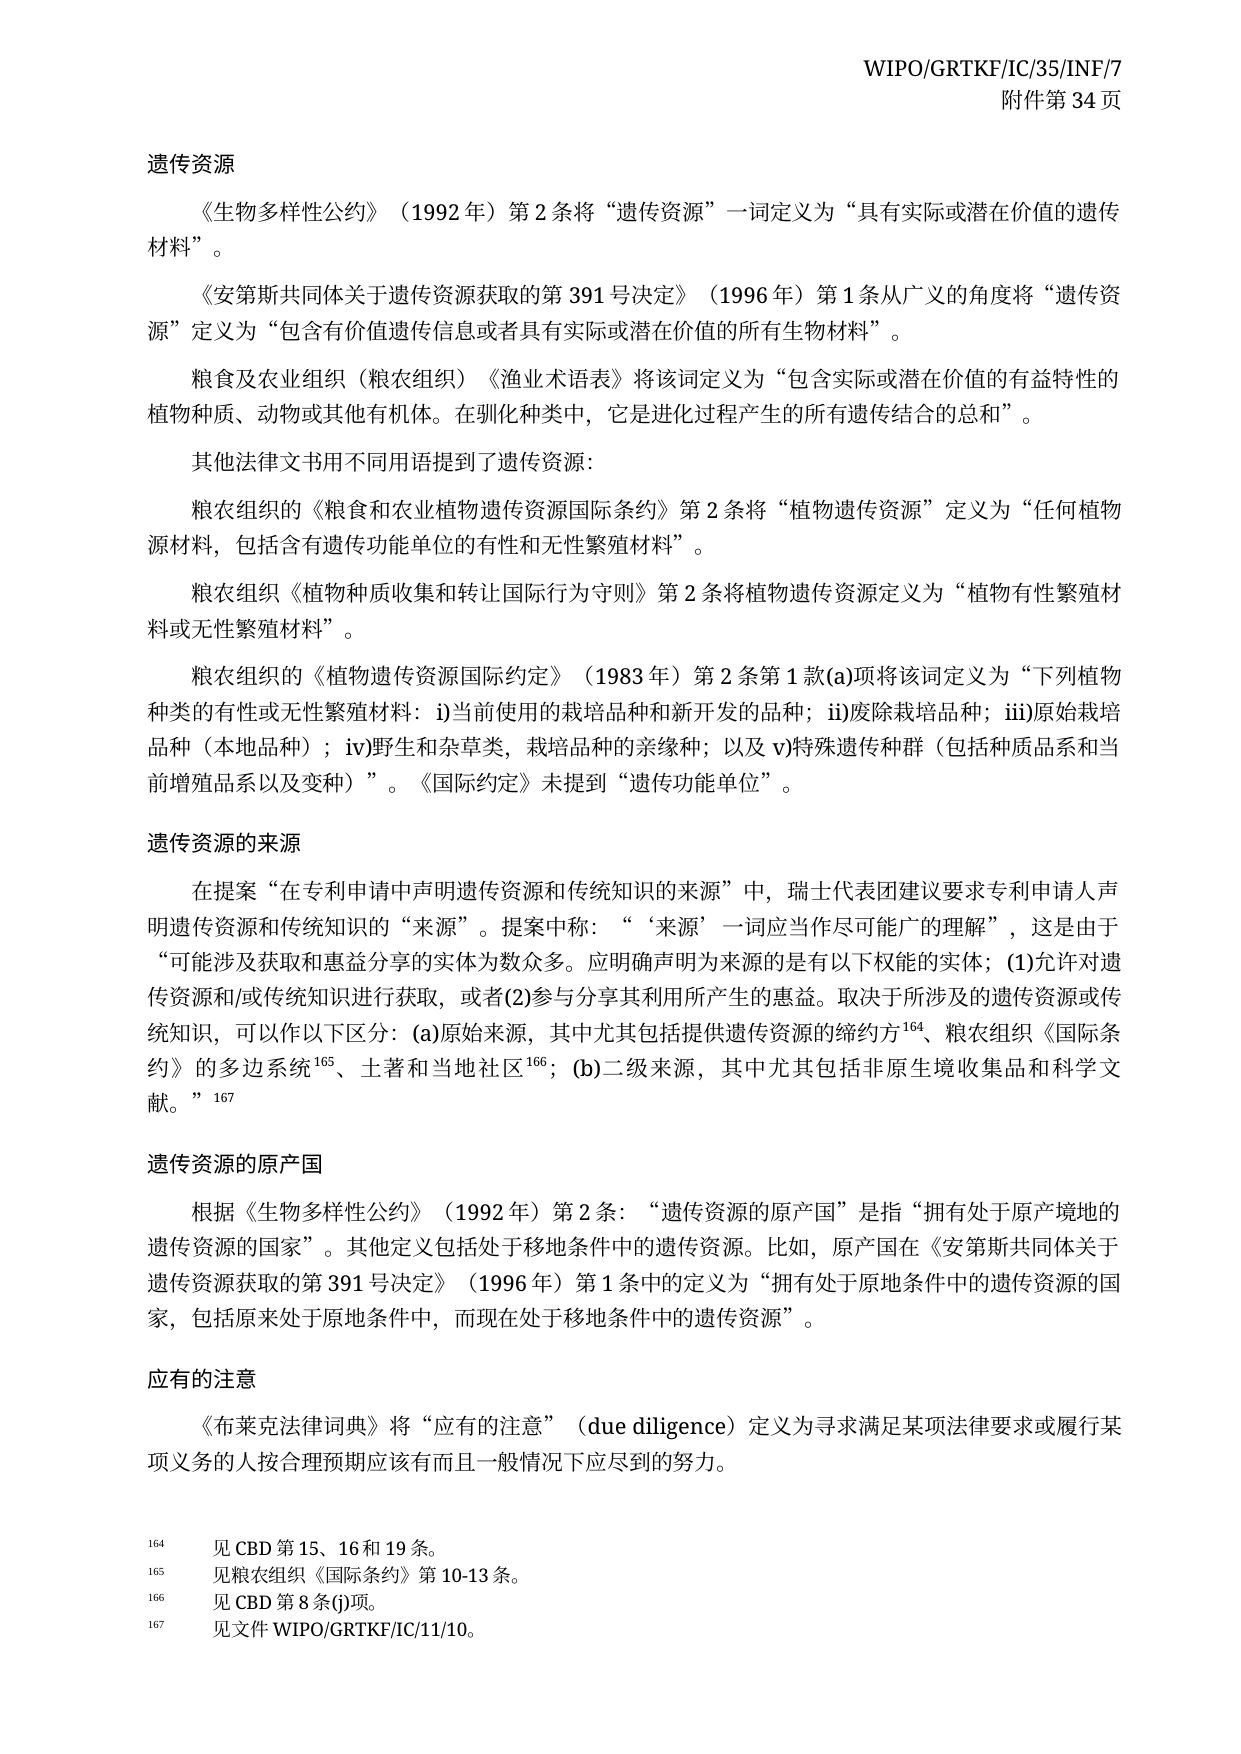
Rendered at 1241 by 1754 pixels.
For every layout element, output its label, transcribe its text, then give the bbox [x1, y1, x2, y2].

text 其他法律文书用不同用语提到了遗传资源： [148, 441, 1122, 477]
text 粮食及农业组织（粮农组织）《渔业术语表》将该词定义为“包含实际或潜在价值的有益特性的植物种质、动物或其他有机体。在驯化种类中，它是进化过程产生的所有遗传结合的总和”。 [148, 358, 1122, 429]
text 遗传资源的来源 [148, 822, 1122, 858]
text 遗传资源 [148, 143, 1122, 179]
text 粮农组织的《植物遗传资源国际约定》（1983年）第2条第1款(a)项将该词定义为“下列植物种类的有性或无性繁殖材料：i)当前使用的栽培品种和新开发的品种；ii)废除栽培品种；iii)原始栽培品种（本地品种）；iv)野生和杂草类，栽培品种的亲缘种；以及v)特殊遗传种群（包括种质品系和当前增殖品系以及变种）”。《国际约定》未提到“遗传功能单位”。 [148, 656, 1122, 797]
text 《生物多样性公约》（1992年）第2条将“遗传资源”一词定义为“具有实际或潜在价值的遗传材料”。 [148, 191, 1122, 262]
text 粮农组织的《粮食和农业植物遗传资源国际条约》第2条将“植物遗传资源”定义为“任何植物源材料，包括含有遗传功能单位的有性和无性繁殖材料”。 [148, 489, 1122, 560]
text 应有的注意 [148, 1358, 1122, 1393]
text 《布莱克法律词典》将“应有的注意”（due diligence）定义为寻求满足某项法律要求或履行某项义务的人按合理预期应该有而且一般情况下应尽到的努力。 [148, 1406, 1122, 1477]
text 遗传资源的原产国 [148, 1143, 1122, 1179]
text 粮农组织《植物种质收集和转让国际行为守则》第2条将植物遗传资源定义为“植物有性繁殖材料或无性繁殖材料”。 [148, 572, 1122, 643]
text 《安第斯共同体关于遗传资源获取的第391号决定》（1996年）第1条从广义的角度将“遗传资源”定义为“包含有价值遗传信息或者具有实际或潜在价值的所有生物材料”。 [148, 274, 1122, 345]
text 根据《生物多样性公约》（1992年）第2条：“遗传资源的原产国”是指“拥有处于原产境地的遗传资源的国家”。其他定义包括处于移地条件中的遗传资源。比如，原产国在《安第斯共同体关于遗传资源获取的第391号决定》（1996年）第1条中的定义为“拥有处于原地条件中的遗传资源的国家，包括原来处于原地条件中，而现在处于移地条件中的遗传资源”。 [148, 1191, 1122, 1333]
text 在提案“在专利申请中声明遗传资源和传统知识的来源”中，瑞士代表团建议要求专利申请人声明遗传资源和传统知识的“来源”。提案中称：“‘来源’一词应当作尽可能广的理解”，这是由于“可能涉及获取和惠益分享的实体为数众多。应明确声明为来源的是有以下权能的实体；(1)允许对遗传资源和/或传统知识进行获取，或者(2)参与分享其利用所产生的惠益。取决于所涉及的遗传资源或传统知识，可以作以下区分：(a)原始来源，其中尤其包括提供遗传资源的缔约方、粮农组织《国际条约》的多边系统、土著和当地社区；(b)二级来源，其中尤其包括非原生境收集品和科学文献。”‍ [148, 870, 1122, 1118]
